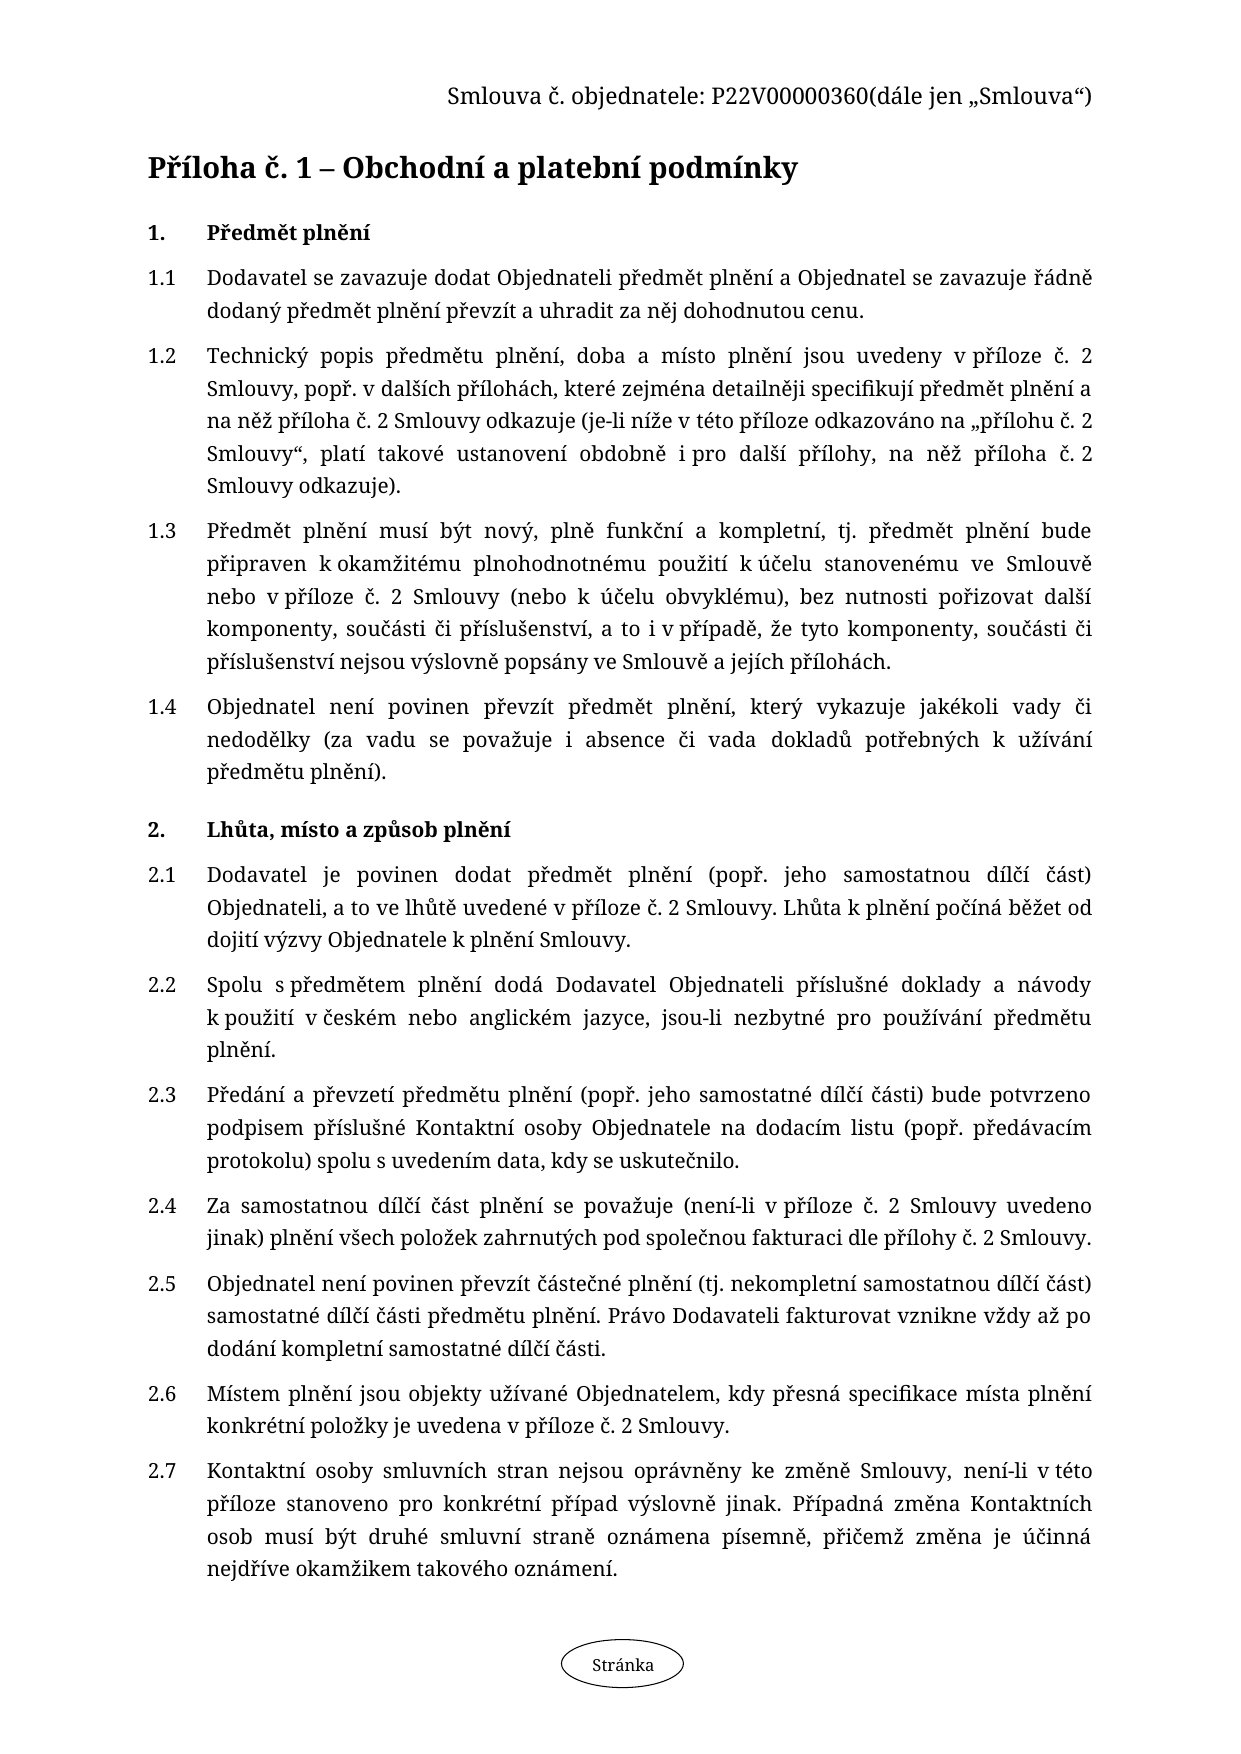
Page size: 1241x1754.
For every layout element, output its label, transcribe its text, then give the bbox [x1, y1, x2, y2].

list Předání a převzetí předmětu plnění (popř. jeho samostatné dílčí části) bude potvrzeno podpisem příslušné Kontaktní osoby Objednatele na dodacím listu (popř. předávacím protokolu) spolu s uvedením data, kdy se uskutečnilo. [148, 1081, 1093, 1174]
list Objednatel není povinen převzít částečné plnění (tj. nekompletní samostatnou dílčí část) samostatné dílčí části předmětu plnění. Právo Dodavateli fakturovat vznikne vždy až po dodání kompletní samostatné dílčí části. [148, 1269, 1093, 1362]
list Předmět plnění [148, 218, 1093, 247]
list Dodavatel se zavazuje dodat Objednateli předmět plnění a Objednatel se zavazuje řádně dodaný předmět plnění převzít a uhradit za něj dohodnutou cenu. [148, 263, 1093, 324]
list Místem plnění jsou objekty užívané Objednatelem, kdy přesná specifikace místa plnění konkrétní položky je uvedena v příloze č. 2 Smlouvy. [148, 1379, 1093, 1440]
list Technický popis předmětu plnění, doba a místo plnění jsou uvedeny v příloze č. 2 Smlouvy, popř. v dalších přílohách, které zejména detailněji specifikují předmět plnění a na něž příloha č. 2 Smlouvy odkazuje (je-li níže v této příloze odkazováno na „přílohu č. 2 Smlouvy“, platí takové ustanovení obdobně i pro další přílohy, na něž příloha č. 2 Smlouvy odkazuje). [148, 341, 1093, 500]
list Kontaktní osoby smluvních stran nejsou oprávněny ke změně Smlouvy, není-li v této příloze stanoveno pro konkrétní případ výslovně jinak. Případná změna Kontaktních osob musí být druhé smluvní straně oznámena písemně, přičemž změna je účinná nejdříve okamžikem takového oznámení. [148, 1457, 1093, 1583]
list Objednatel není povinen převzít předmět plnění, který vykazuje jakékoli vady či nedodělky (za vadu se považuje i absence či vada dokladů potřebných k užívání předmětu plnění). [148, 692, 1093, 786]
list Spolu s předmětem plnění dodá Dodavatel Objednateli příslušné doklady a návody k použití v českém nebo anglickém jazyce, jsou-li nezbytné pro používání předmětu plnění. [148, 970, 1093, 1064]
text Příloha č. 1 – Obchodní a platební podmínky [148, 148, 1093, 187]
list Dodavatel je povinen dodat předmět plnění (popř. jeho samostatnou dílčí část) Objednateli, a to ve lhůtě uvedené v příloze č. 2 Smlouvy. Lhůta k plnění počíná běžet od dojití výzvy Objednatele k plnění Smlouvy. [148, 860, 1093, 954]
list Předmět plnění musí být nový, plně funkční a kompletní, tj. předmět plnění bude připraven k okamžitému plnohodnotnému použití k účelu stanovenému ve Smlouvě nebo v příloze č. 2 Smlouvy (nebo k účelu obvyklému), bez nutnosti pořizovat další komponenty, součásti či příslušenství, a to i v případě, že tyto komponenty, součásti či příslušenství nejsou výslovně popsány ve Smlouvě a jejích přílohách. [148, 517, 1093, 675]
list Lhůta, místo a způsob plnění [148, 815, 1093, 843]
list Za samostatnou dílčí část plnění se považuje (není-li v příloze č. 2 Smlouvy uvedeno jinak) plnění všech položek zahrnutých pod společnou fakturaci dle přílohy č. 2 Smlouvy. [148, 1191, 1093, 1252]
